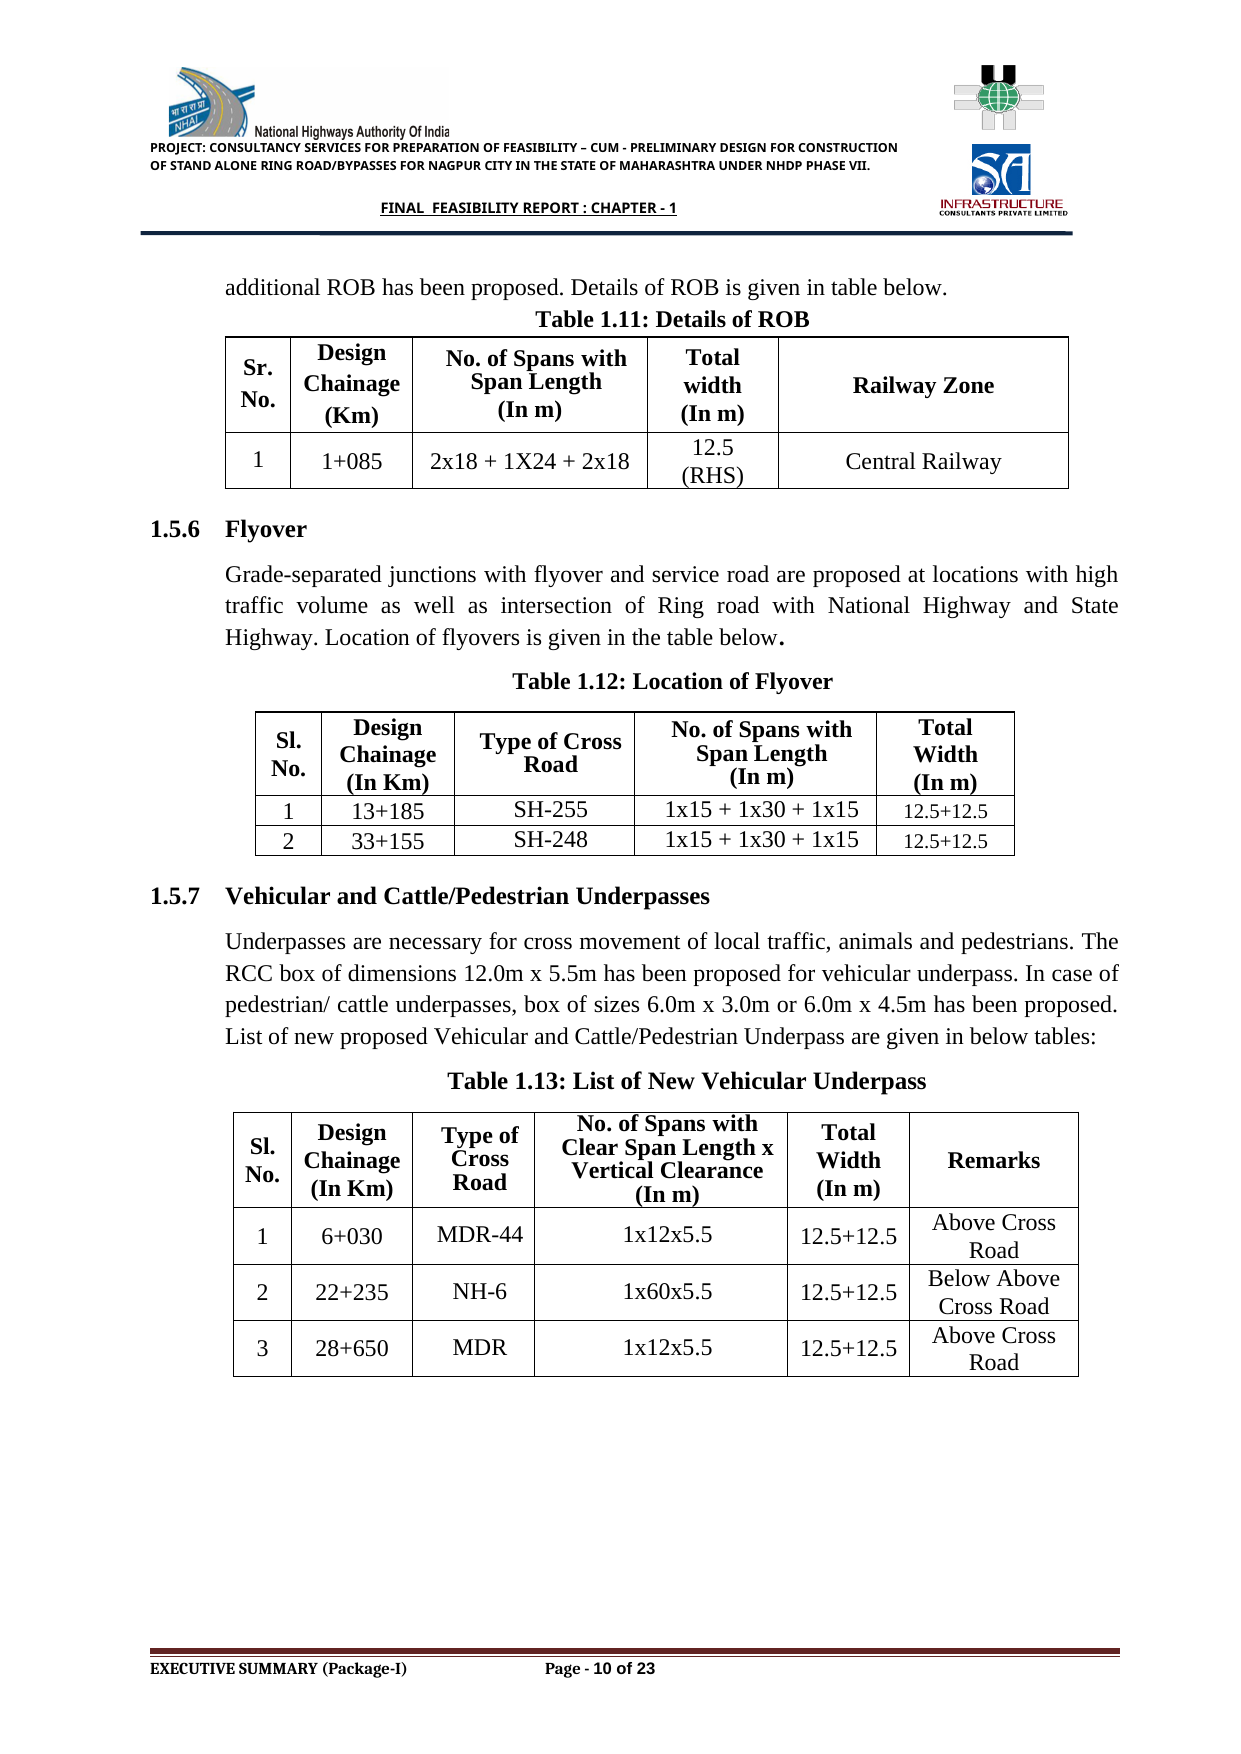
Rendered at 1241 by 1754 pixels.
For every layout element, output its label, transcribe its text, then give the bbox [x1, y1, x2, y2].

list Flyover [150, 514, 1120, 543]
table_cell 22+235 [292, 1265, 412, 1320]
table_cell 1 [226, 433, 290, 488]
table_header Sl. No. [234, 1113, 291, 1207]
table_cell 1 [256, 796, 321, 825]
table_header Total width (In m) [648, 338, 778, 432]
table_cell 1x12x5.5 [535, 1321, 787, 1376]
table_cell 1x15 + 1x30 + 1x15 [635, 826, 876, 855]
table_cell 1+085 [291, 433, 412, 488]
table_cell SH-255 [455, 796, 634, 825]
table_cell 1x12x5.5 [535, 1208, 787, 1263]
table_cell 1 [234, 1208, 291, 1263]
list Vehicular and Cattle/Pedestrian Underpasses [150, 881, 1120, 910]
text Table 1.12: Location of Flyover [225, 667, 1120, 695]
table_header Type of Cross Road [455, 713, 634, 795]
table_header Design Chainage (Km) [291, 338, 412, 432]
table_header Remarks [910, 1113, 1078, 1207]
table_cell Above Cross Road [910, 1208, 1078, 1263]
table_cell NH-6 [413, 1265, 534, 1320]
table_cell 2 [234, 1265, 291, 1320]
table_cell 1x60x5.5 [535, 1265, 787, 1320]
table_cell 2x18 + 1X24 + 2x18 [413, 433, 647, 488]
table_cell 1x15 + 1x30 + 1x15 [635, 796, 876, 825]
table_cell 13+185 [322, 796, 454, 825]
text Table 1.13: List of New Vehicular Underpass [253, 1066, 1120, 1095]
table_cell Below Above Cross Road [910, 1265, 1078, 1320]
table_header Sr. No. [226, 338, 290, 432]
table_cell 12.5 (RHS) [648, 433, 778, 488]
list Grade-separated junctions with flyover and service road are proposed at locations with high traffic volume as well as intersection of Ring road with National Highway and State Highway. Location of flyovers is given in the table below. [225, 560, 1120, 651]
table_cell 12.5+12.5 [788, 1265, 909, 1320]
text Underpasses are necessary for cross movement of local traffic, animals and pedestrians. The RCC box of dimensions 12.0m x 5.5m has been proposed for vehicular underpass. In case of pedestrian/ cattle underpasses, box of sizes 6.0m x 3.0m or 6.0m x 4.5m has been proposed. List of new proposed Vehicular and Cattle/Pedestrian Underpass are given in below tables: [225, 927, 1120, 1049]
picture [937, 144, 1069, 217]
table_header Total Width (In m) [788, 1113, 909, 1207]
table_header Design Chainage (In Km) [322, 713, 454, 795]
table_header No. of Spans with Clear Span Length x Vertical Clearance (In m) [535, 1113, 787, 1207]
table_cell 28+650 [292, 1321, 412, 1376]
table_cell 6+030 [292, 1208, 412, 1263]
table_header Total Width (In m) [877, 713, 1014, 795]
table_cell Above Cross Road [910, 1321, 1078, 1376]
table_cell SH-248 [455, 826, 634, 855]
table_cell 2 [256, 826, 321, 855]
table_cell MDR-44 [413, 1208, 534, 1263]
table_cell 12.5+12.5 [877, 826, 1014, 855]
table_header Type of Cross Road [413, 1113, 534, 1207]
table_cell MDR [413, 1321, 534, 1376]
table_header No. of Spans with Span Length (In m) [635, 713, 876, 795]
table_header Sl. No. [256, 713, 321, 795]
table_cell 12.5+12.5 [788, 1208, 909, 1263]
table_header No. of Spans with Span Length (In m) [413, 338, 647, 432]
picture [168, 67, 450, 140]
table_cell 3 [234, 1321, 291, 1376]
table_cell 33+155 [322, 826, 454, 855]
table_cell Central Railway [779, 433, 1068, 488]
table_header Railway Zone [779, 338, 1068, 432]
text Table 1.11: Details of ROB [225, 305, 1120, 332]
table_cell 12.5+12.5 [788, 1321, 909, 1376]
table_header Design Chainage (In Km) [292, 1113, 412, 1207]
table_cell 12.5+12.5 [877, 796, 1014, 825]
